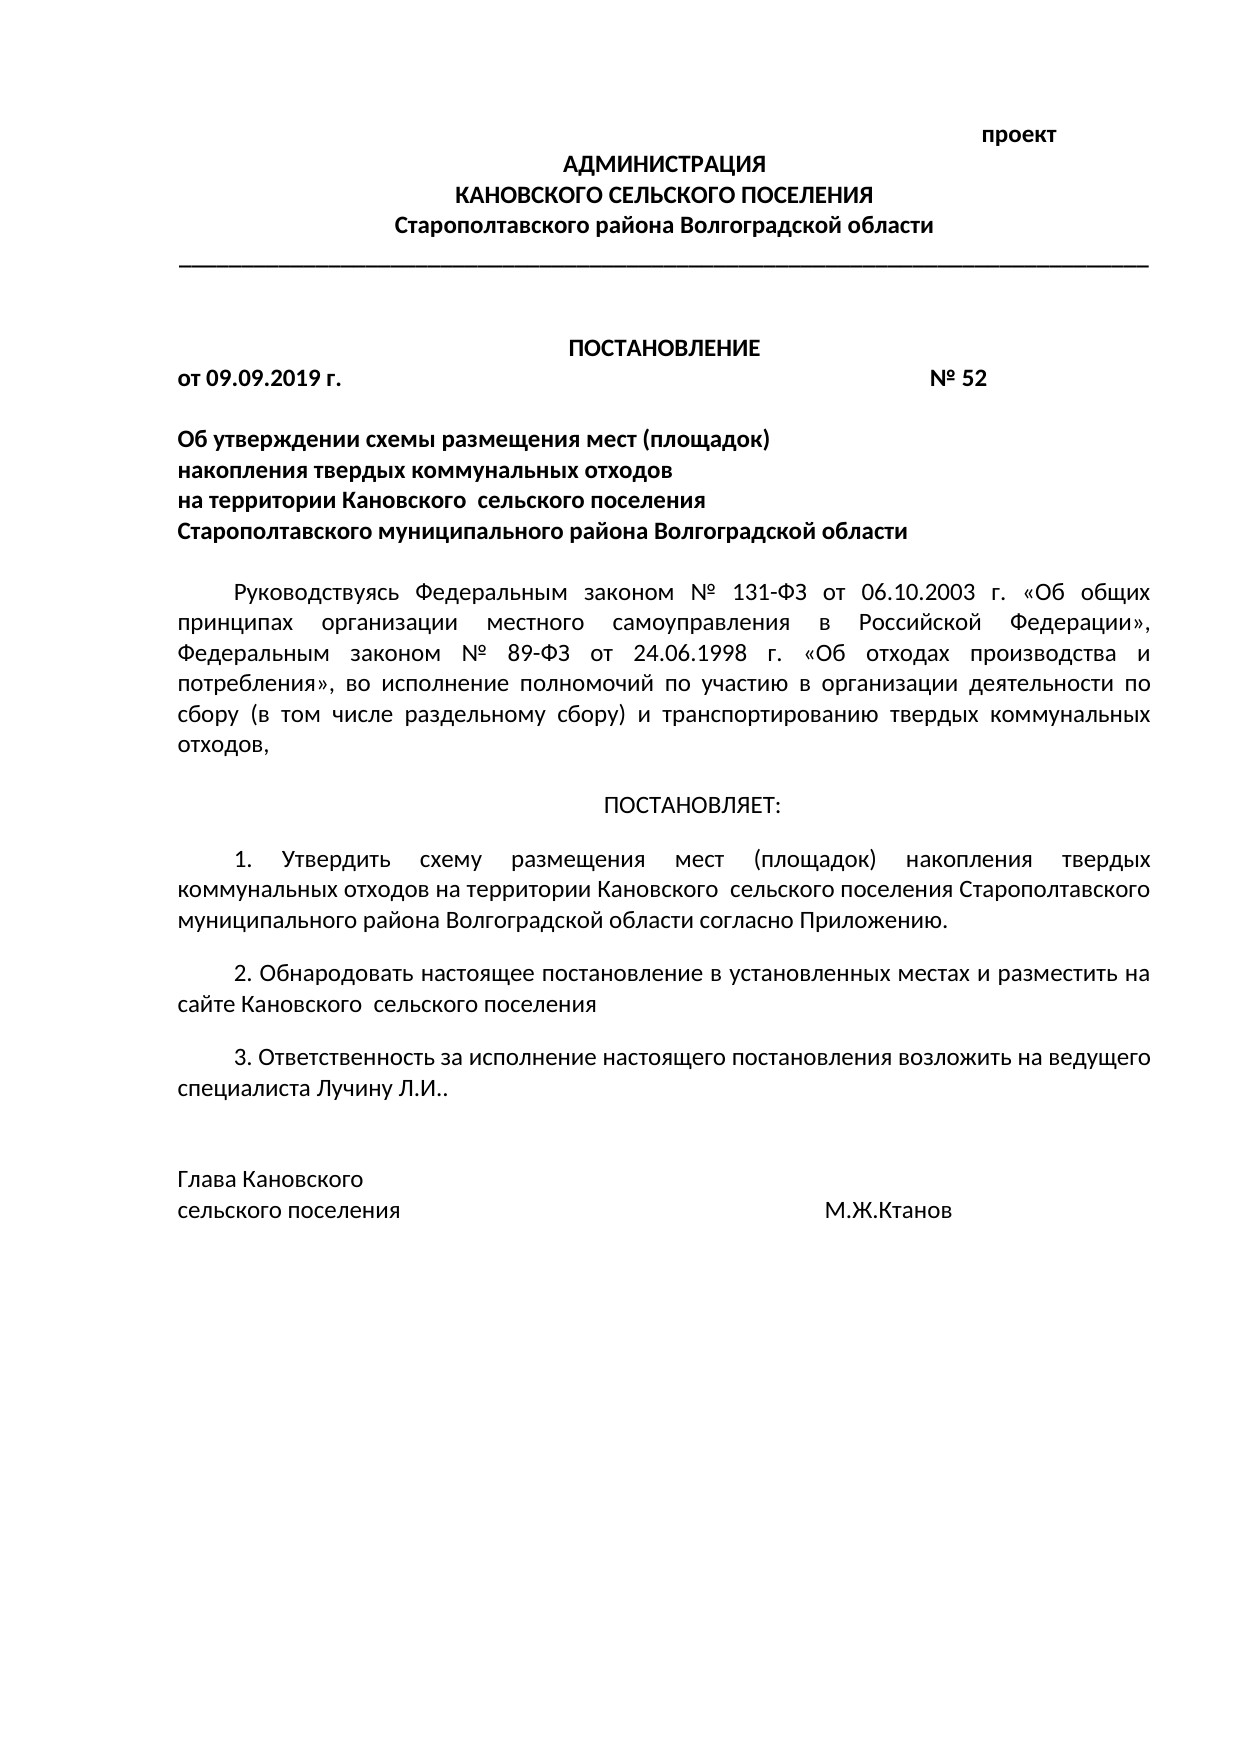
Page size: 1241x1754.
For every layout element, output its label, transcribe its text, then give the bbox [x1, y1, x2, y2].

title проект [886, 118, 1152, 149]
title ______________________________________________________________________________ [177, 240, 1152, 271]
text сельского поселения М.Ж.Ктанов [177, 1194, 1152, 1224]
title ПОСТАНОВЛЕНИЕ [177, 332, 1152, 362]
text 2. Обнародовать настоящее постановление в установленных местах и разместить на сайте Кановского сельского поселения [177, 957, 1152, 1018]
text Глава Кановского [177, 1163, 1152, 1194]
text ПОСТАНОВЛЯЕТ: [177, 789, 1152, 820]
text 3. Ответственность за исполнение настоящего постановления возложить на ведущего специалиста Лучину Л.И.. [177, 1041, 1152, 1102]
title от 09.09.2019 г. № 52 [177, 362, 1152, 393]
title АДМИНИСТРАЦИЯ [177, 149, 1152, 179]
title Старополтавского района Волгоградской области [177, 210, 1152, 240]
title КАНОВСКОГО СЕЛЬСКОГО ПОСЕЛЕНИЯ [177, 179, 1152, 210]
title Об утверждении схемы размещения мест (площадок) [177, 423, 1152, 454]
title Старополтавского муниципального района Волгоградской области [177, 515, 1152, 545]
text Руководствуясь Федеральным законом № 131-ФЗ от 06.10.2003 г. «Об общих принципах организации местного самоуправления в Российской Федерации», Федеральным законом № 89-ФЗ от 24.06.1998 г. «Об отходах производства и потребления», во исполнение полномочий по участию в организации деятельности по сбору (в том числе раздельному сбору) и транспортированию твердых коммунальных отходов, [177, 576, 1152, 759]
title на территории Кановского сельского поселения [177, 484, 1152, 515]
title накопления твердых коммунальных отходов [177, 454, 1152, 484]
text 1. Утвердить схему размещения мест (площадок) накопления твердых коммунальных отходов на территории Кановского сельского поселения Старополтавского муниципального района Волгоградской области согласно Приложению. [177, 843, 1152, 934]
